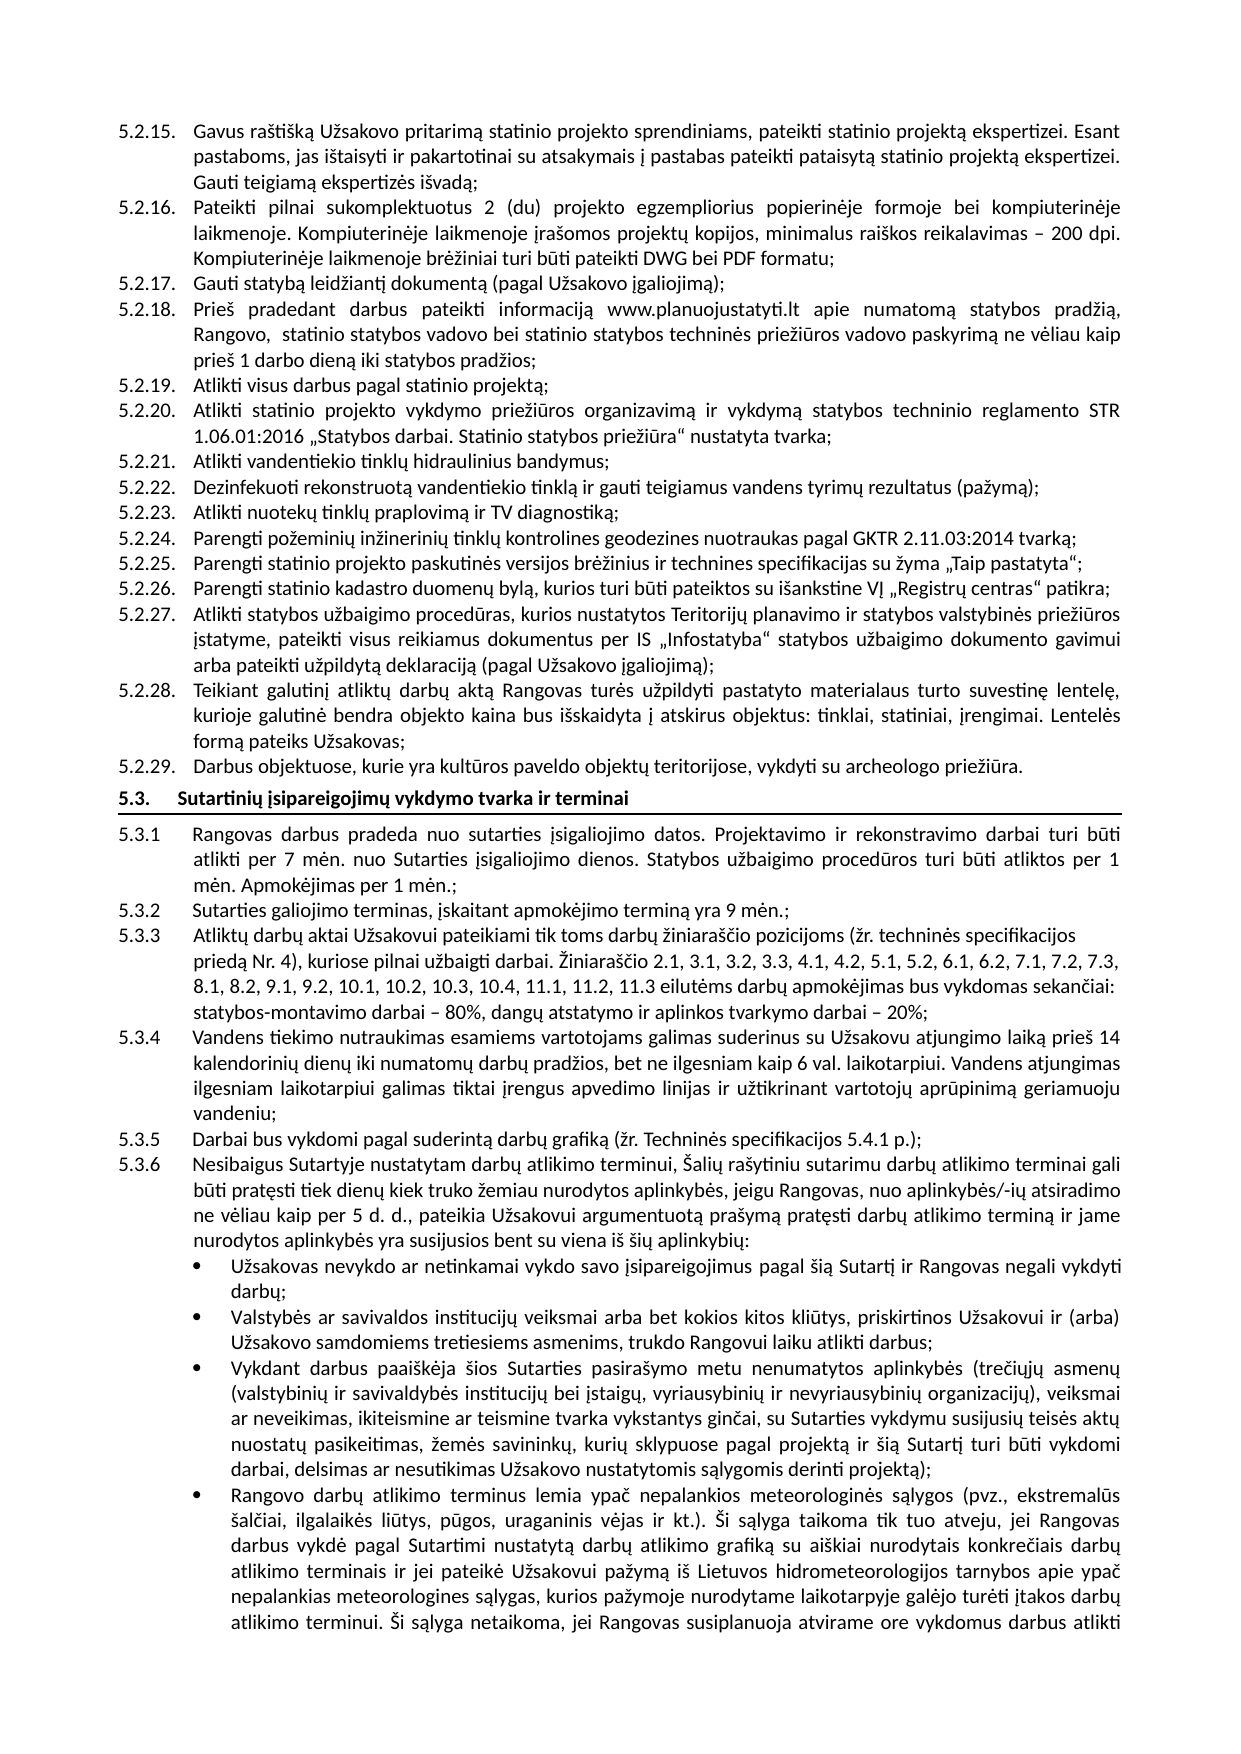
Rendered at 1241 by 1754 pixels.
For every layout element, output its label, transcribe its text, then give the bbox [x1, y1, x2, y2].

list Darbus objektuose, kurie yra kultūros paveldo objektų teritorijose, vykdyti su archeologo priežiūra. [118, 753, 1122, 779]
list Valstybės ar savivaldos institucijų veiksmai arba bet kokios kitos kliūtys, priskirtinos Užsakovui ir (arba) Užsakovo samdomiems tretiesiems asmenims, trukdo Rangovui laiku atlikti darbus; [193, 1304, 1122, 1355]
list Dezinfekuoti rekonstruotą vandentiekio tinklą ir gauti teigiamus vandens tyrimų rezultatus (pažymą); [118, 474, 1122, 499]
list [193, 1482, 1122, 1634]
list Atlikti vandentiekio tinklų hidraulinius bandymus; [118, 448, 1122, 474]
list Rangovas darbus pradeda nuo sutarties įsigaliojimo datos. Projektavimo ir rekonstravimo darbai turi būti atlikti per 7 mėn. nuo Sutarties įsigaliojimo dienos. Statybos užbaigimo procedūros turi būti atliktos per 1 mėn. Apmokėjimas per 1 mėn.; [118, 821, 1122, 897]
list Gavus raštišką Užsakovo pritarimą statinio projekto sprendiniams, pateikti statinio projektą ekspertizei. Esant pastaboms, jas ištaisyti ir pakartotinai su atsakymais į pastabas pateikti pataisytą statinio projektą ekspertizei. Gauti teigiamą ekspertizės išvadą; [118, 118, 1122, 194]
list Darbai bus vykdomi pagal suderintą darbų grafiką (žr. Techninės specifikacijos 5.4.1 p.); [118, 1126, 1122, 1151]
list Nesibaigus Sutartyje nustatytam darbų atlikimo terminui, Šalių rašytiniu sutarimu darbų atlikimo terminai gali būti pratęsti tiek dienų kiek truko žemiau nurodytos aplinkybės, jeigu Rangovas, nuo aplinkybės/-ių atsiradimo ne vėliau kaip per 5 d. d., pateikia Užsakovui argumentuotą prašymą pratęsti darbų atlikimo terminą ir jame nurodytos aplinkybės yra susijusios bent su viena iš šių aplinkybių: [118, 1151, 1122, 1253]
list Atliktų darbų aktai Užsakovui pateikiami tik toms darbų žiniaraščio pozicijoms (žr. techninės specifikacijos priedą Nr. 4), kuriose pilnai užbaigti darbai. Žiniaraščio 2.1, 3.1, 3.2, 3.3, 4.1, 4.2, 5.1, 5.2, 6.1, 6.2, 7.1, 7.2, 7.3, 8.1, 8.2, 9.1, 9.2, 10.1, 10.2, 10.3, 10.4, 11.1, 11.2, 11.3 eilutėms darbų apmokėjimas bus vykdomas sekančiai: statybos-montavimo darbai – 80%, dangų atstatymo ir aplinkos tvarkymo darbai – 20%; [118, 923, 1122, 1024]
list Atlikti statinio projekto vykdymo priežiūros organizavimą ir vykdymą statybos techninio reglamento STR 1.06.01:2016 „Statybos darbai. Statinio statybos priežiūra“ nustatyta tvarka; [118, 398, 1122, 448]
list Teikiant galutinį atliktų darbų aktą Rangovas turės užpildyti pastatyto materialaus turto suvestinę lentelę, kurioje galutinė bendra objekto kaina bus išskaidyta į atskirus objektus: tinklai, statiniai, įrengimai. Lentelės formą pateiks Užsakovas; [118, 677, 1122, 753]
list Vykdant darbus paaiškėja šios Sutarties pasirašymo metu nenumatytos aplinkybės (trečiųjų asmenų (valstybinių ir savivaldybės institucijų bei įstaigų, vyriausybinių ir nevyriausybinių organizacijų), veiksmai ar neveikimas, ikiteismine ar teismine tvarka vykstantys ginčai, su Sutarties vykdymu susijusių teisės aktų nuostatų pasikeitimas, žemės savininkų, kurių sklypuose pagal projektą ir šią Sutartį turi būti vykdomi darbai, delsimas ar nesutikimas Užsakovo nustatytomis sąlygomis derinti projektą); [193, 1355, 1122, 1482]
list Vandens tiekimo nutraukimas esamiems vartotojams galimas suderinus su Užsakovu atjungimo laiką prieš 14 kalendorinių dienų iki numatomų darbų pradžios, bet ne ilgesniam kaip 6 val. laikotarpiui. Vandens atjungimas ilgesniam laikotarpiui galimas tiktai įrengus apvedimo linijas ir užtikrinant vartotojų aprūpinimą geriamuoju vandeniu; [118, 1024, 1122, 1126]
list Gauti statybą leidžiantį dokumentą (pagal Užsakovo įgaliojimą); [118, 271, 1122, 296]
list Sutarties galiojimo terminas, įskaitant apmokėjimo terminą yra 9 mėn.; [118, 897, 1122, 923]
list Sutartinių įsipareigojimų vykdymo tvarka ir terminai [118, 785, 1122, 813]
list Prieš pradedant darbus pateikti informaciją www.planuojustatyti.lt apie numatomą statybos pradžią, Rangovo, statinio statybos vadovo bei statinio statybos techninės priežiūros vadovo paskyrimą ne vėliau kaip prieš 1 darbo dieną iki statybos pradžios; [118, 296, 1122, 372]
list Atlikti visus darbus pagal statinio projektą; [118, 372, 1122, 398]
list Parengti statinio projekto paskutinės versijos brėžinius ir technines specifikacijas su žyma „Taip pastatyta“; [118, 550, 1122, 576]
list Pateikti pilnai sukomplektuotus 2 (du) projekto egzempliorius popierinėje formoje bei kompiuterinėje laikmenoje. Kompiuterinėje laikmenoje įrašomos projektų kopijos, minimalus raiškos reikalavimas – 200 dpi. Kompiuterinėje laikmenoje brėžiniai turi būti pateikti DWG bei PDF formatu; [118, 194, 1122, 271]
list Atlikti nuotekų tinklų praplovimą ir TV diagnostiką; [118, 499, 1122, 525]
list Užsakovas nevykdo ar netinkamai vykdo savo įsipareigojimus pagal šią Sutartį ir Rangovas negali vykdyti darbų; [193, 1253, 1122, 1304]
list Parengti požeminių inžinerinių tinklų kontrolines geodezines nuotraukas pagal GKTR 2.11.03:2014 tvarką; [118, 525, 1122, 550]
list Atlikti statybos užbaigimo procedūras, kurios nustatytos Teritorijų planavimo ir statybos valstybinės priežiūros įstatyme, pateikti visus reikiamus dokumentus per IS „Infostatyba“ statybos užbaigimo dokumento gavimui arba pateikti užpildytą deklaraciją (pagal Užsakovo įgaliojimą); [118, 601, 1122, 677]
list Parengti statinio kadastro duomenų bylą, kurios turi būti pateiktos su išankstine VĮ „Registrų centras“ patikra; [118, 576, 1122, 601]
